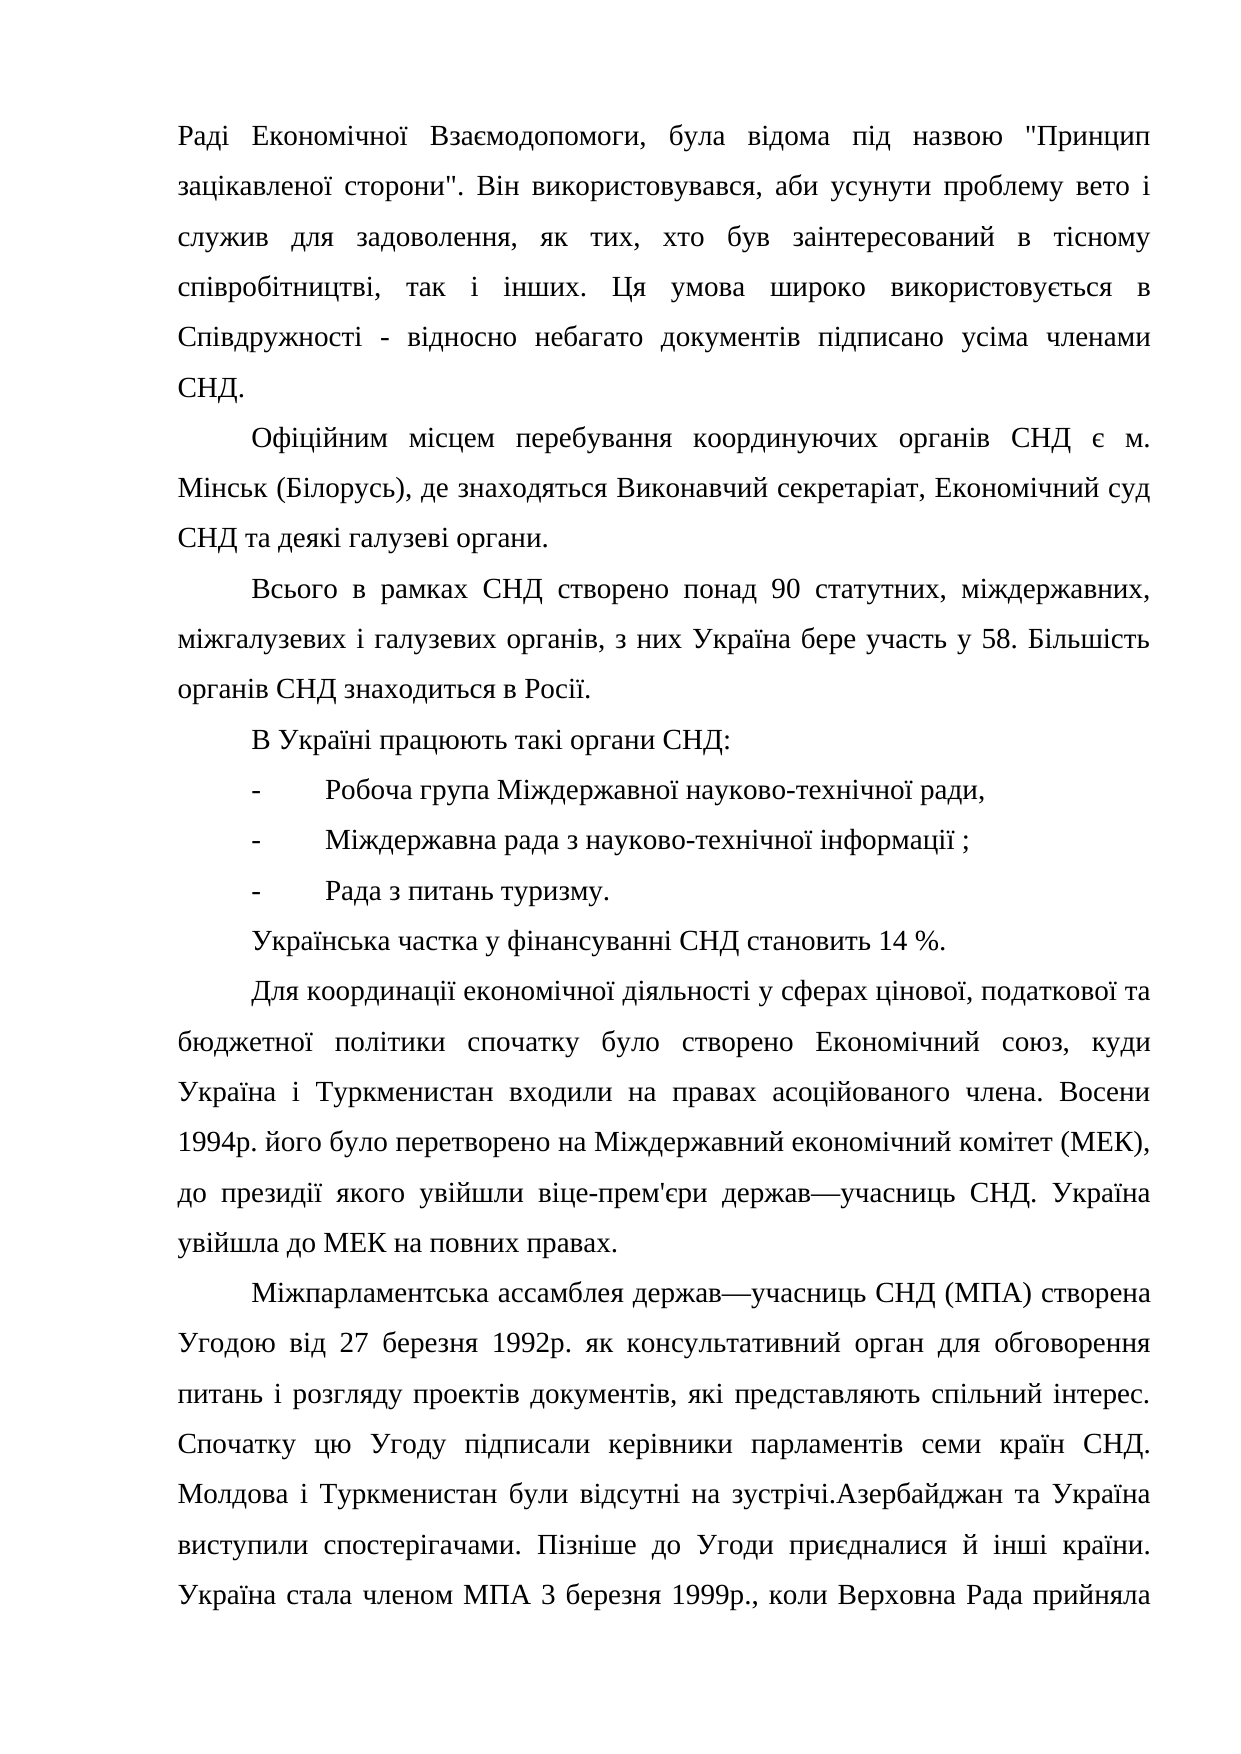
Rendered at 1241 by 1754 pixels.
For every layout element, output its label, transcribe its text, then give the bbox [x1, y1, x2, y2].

list Міждержавна рада з науково-технічної інформації ; [177, 822, 1152, 856]
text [177, 118, 1152, 403]
text Українська частка у фінансуванні СНД становить 14 %. [177, 923, 1152, 957]
text Всього в рамках СНД створено понад 90 статутних, міждержавних, міжгалузевих і галузевих органів, з них Україна бере участь у 58. Більшість органів СНД знаходиться в Росії. [177, 571, 1152, 705]
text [177, 1275, 1152, 1611]
list Рада з питань туризму. [177, 873, 1152, 906]
text В Україні працюють такі органи СНД: [177, 722, 1152, 755]
text Офіційним місцем перебування координуючих органів СНД є м. Мінськ (Білорусь), де знаходяться Виконавчий секретаріат, Економічний суд СНД та деякі галузеві органи. [177, 420, 1152, 554]
list Робоча група Міждержавної науково-технічної ради, [177, 772, 1152, 806]
text Для координації економічної діяльності у сферах цінової, податкової та бюджетної політики спочатку було створено Економічний союз, куди Україна і Туркменистан входили на правах асоційованого члена. Восени 1994p. його було перетворено на Міждержавний економічний комітет (МЕК), до президії якого увійшли віце-прем'єри держав—учасниць СНД. Україна увійшла до МЕК на повних правах. [177, 973, 1152, 1258]
